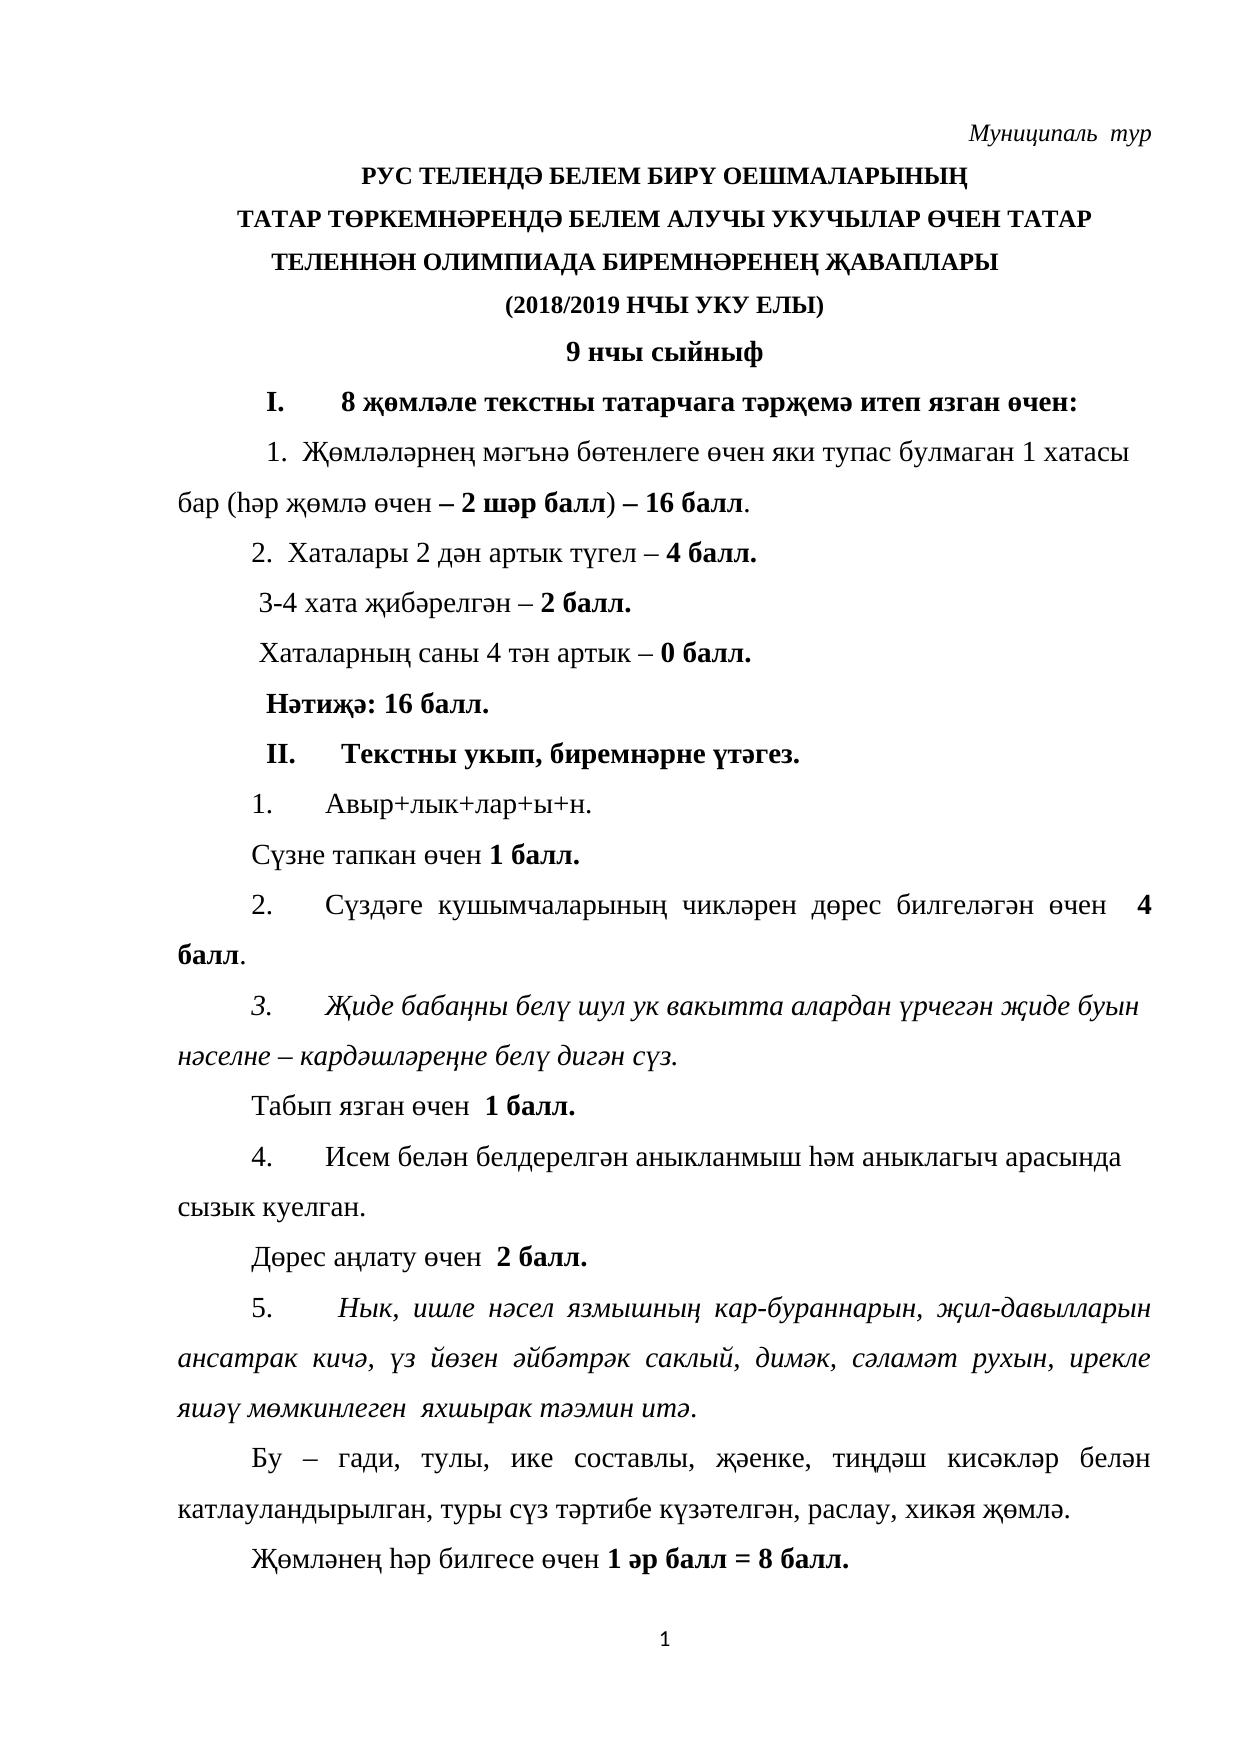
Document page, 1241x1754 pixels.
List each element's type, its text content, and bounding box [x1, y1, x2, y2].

list Хаталарның саны 4 тән артык – 0 балл. [177, 636, 1152, 669]
text Муниципаль тур [118, 118, 1152, 147]
list Сүзне тапкан өчен 1 балл. [251, 837, 1152, 870]
list 1. Җөмләләрнең мәгънә бөтенлеге өчен яки тупас булмаган 1 хатасы бар (һәр җөмлә өчен – 2 шәр балл) – 16 балл. [177, 434, 1152, 518]
list Нәтиҗә: 16 балл. [177, 686, 1152, 719]
list Авыр+лык+лар+ы+н. [177, 787, 1152, 820]
text (2018/2019 НЧЫ УКУ ЕЛЫ) [118, 291, 1152, 319]
list Дөрес аңлату өчен 2 балл. [251, 1239, 1152, 1273]
list Сүздәге кушымчаларының чикләрен дөрес билгеләгән өчен 4 балл. [177, 887, 1152, 971]
list Бу – гади, тулы, ике составлы, җәенке, тиңдәш кисәкләр белән катлауландырылган, туры сүз тәртибе күзәтелгән, раслау, хикәя җөмлә. [177, 1441, 1152, 1524]
text 9 нчы сыйныф [103, 334, 1152, 367]
list Җиде бабаңны белү шул ук вакытта алардан үрчегән җиде буын нәселне – кардәшләреңне белү дигән сүз. [177, 988, 1152, 1072]
list 2. Хаталары 2 дән артык түгел – 4 балл. [177, 535, 1152, 568]
list Җөмләнең һәр билгесе өчен 1 әр балл = 8 балл. [177, 1541, 1152, 1575]
list 8 җөмләле текстны татарчага тәрҗемә итеп язган өчен: [266, 384, 1152, 418]
list 3-4 хата җибәрелгән – 2 балл. [177, 585, 1152, 619]
text РУС ТЕЛЕНДӘ БЕЛЕМ БИРҮ ОЕШМАЛАРЫНЫҢ [118, 161, 1152, 190]
list Исем белән белдерелгән аныкланмыш һәм аныклагыч арасында сызык куелган. [177, 1139, 1152, 1223]
list Табып язган өчен 1 балл. [251, 1088, 1152, 1122]
list Нык, ишле нәсел язмышның кар-бураннарын, җил-давылларын ансатрак кичә, үз йөзен әйбәтрәк саклый, димәк, сәламәт рухын, ирекле яшәү мөмкинлеген яхшырак тәэмин итә. [177, 1290, 1152, 1424]
text ТАТАР ТӨРКЕМНӘРЕНДӘ БЕЛЕМ АЛУЧЫ УКУЧЫЛАР ӨЧЕН ТАТАР ТЕЛЕННӘН ОЛИМПИАДА БИРЕМНӘРЕНЕҢ ҖАВАПЛАРЫ [118, 204, 1152, 276]
list Текстны укып, биремнәрне үтәгез. [266, 736, 1152, 770]
